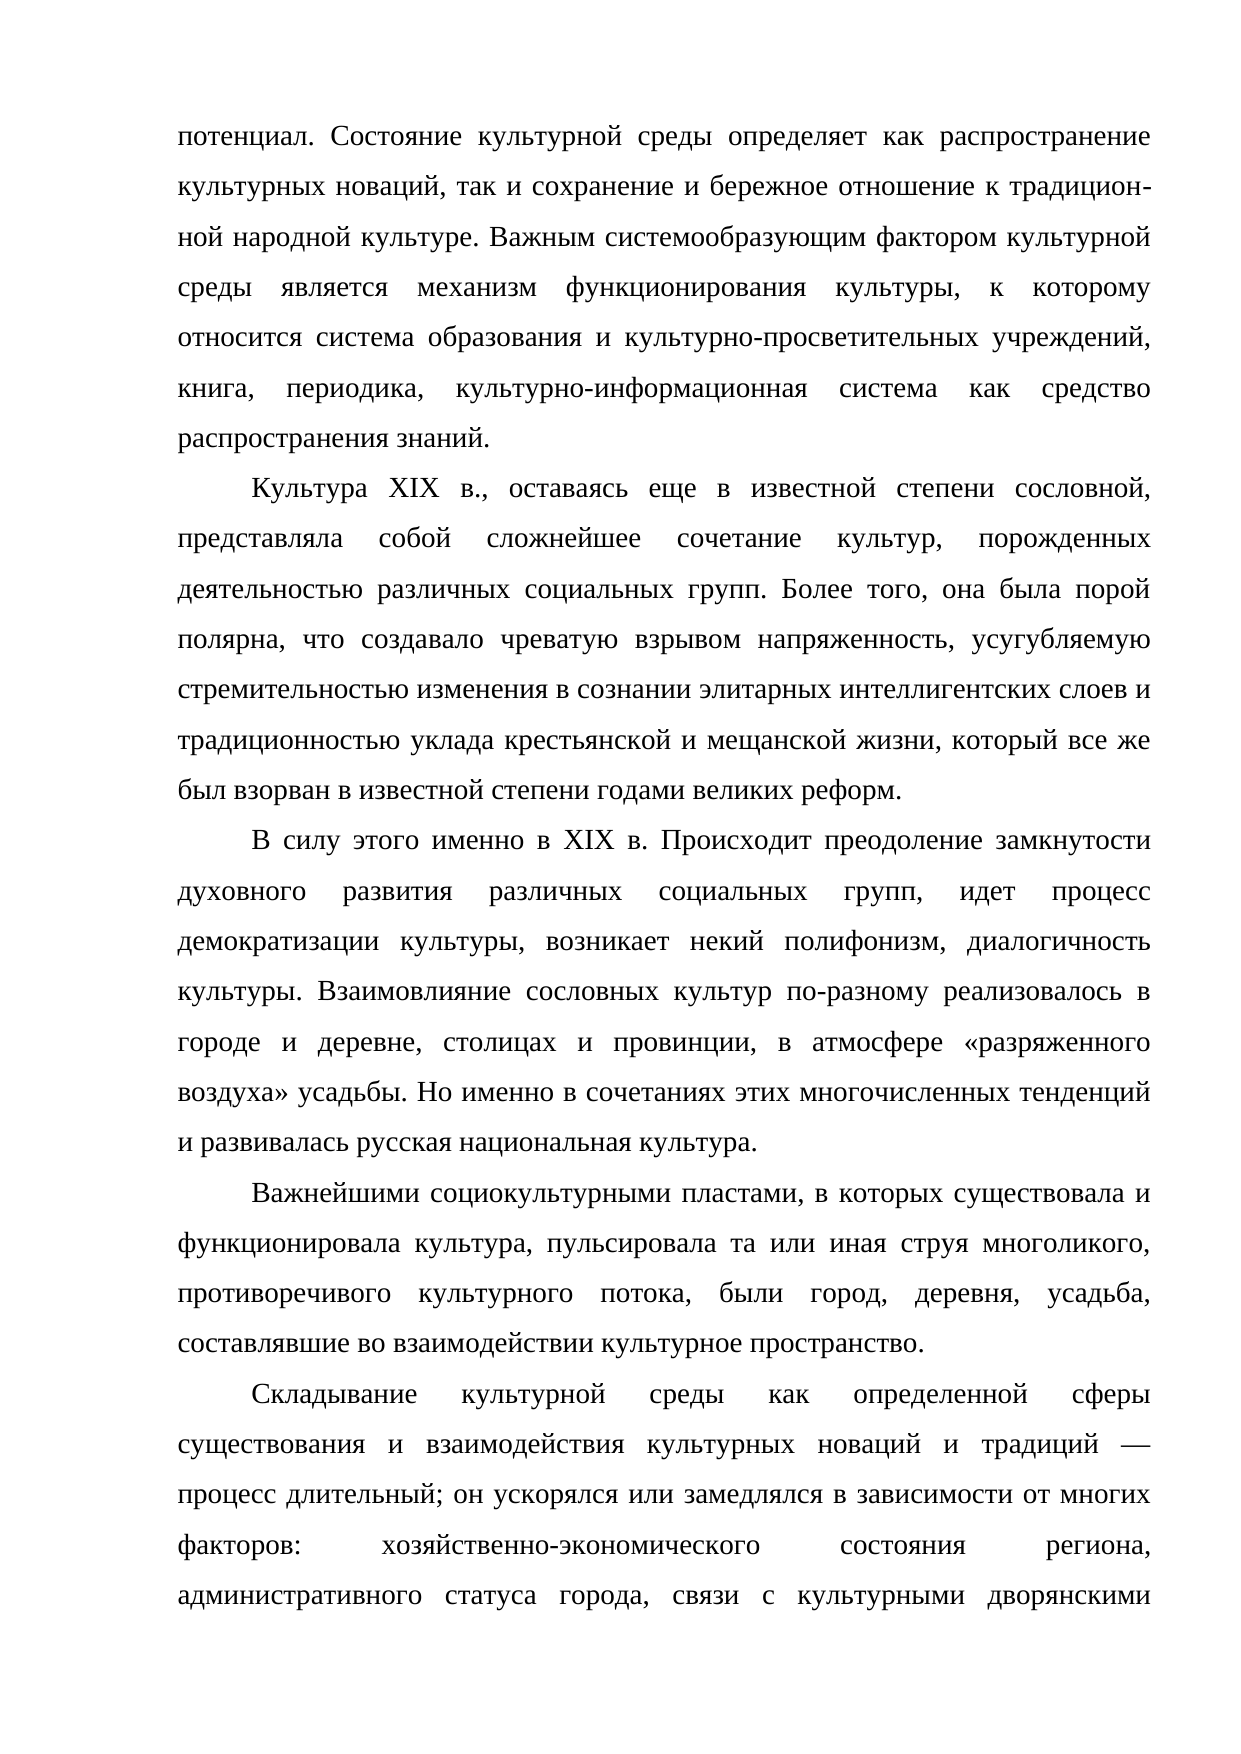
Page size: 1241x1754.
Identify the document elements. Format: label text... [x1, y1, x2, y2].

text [177, 118, 1152, 453]
text Важнейшими социокультурными пластами, в которых существовала и функционировала культура, пульсировала та или иная струя многоликого, противоречивого культурного потока, были город, деревня, усадьба, составлявшие во взаимодействии культурное пространство. [177, 1175, 1152, 1359]
text Культура XIX в., оставаясь еще в известной степени сословной, представляла собой сложнейшее сочетание культур, порожденных деятельностью различных социальных групп. Более того, она была порой полярна, что создавало чреватую взрывом напряженность, усугубляемую стремительностью изменения в сознании элитарных интеллигентских слоев и традиционностью уклада крестьянской и мещанской жизни, который все же был взорван в известной степени годами великих реформ. [177, 470, 1152, 806]
text В силу этого именно в XIX в. Происходит преодоление замкнутости духовного развития различных социальных групп, идет процесс демократизации культуры, возникает некий полифонизм, диалогичность культуры. Взаимовлияние сословных культур по-разному реализовалось в городе и деревне, столицах и провинции, в атмосфере «разряженного воздуха» усадьбы. Но именно в сочетаниях этих многочисленных тенденций и развивалась русская национальная культура. [177, 822, 1152, 1158]
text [177, 1376, 1152, 1611]
